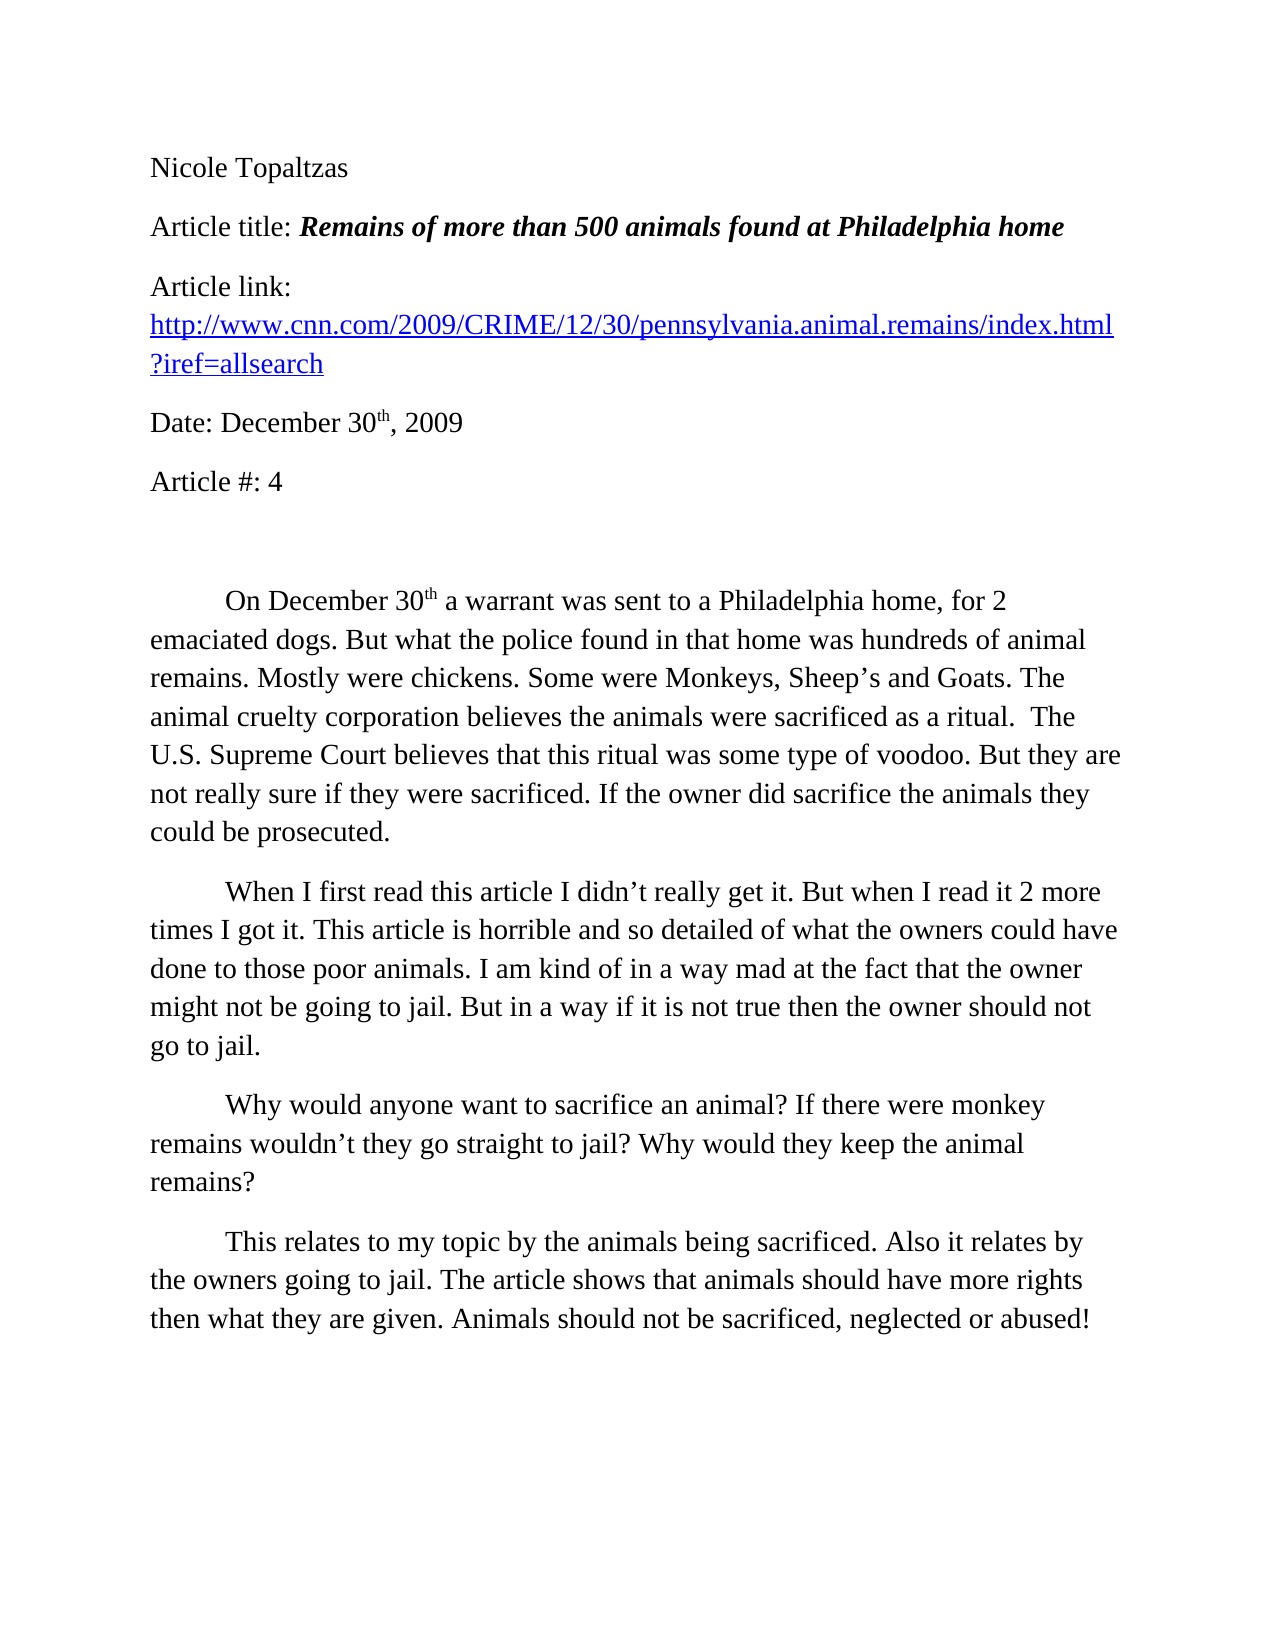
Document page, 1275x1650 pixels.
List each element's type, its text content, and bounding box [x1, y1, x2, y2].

text Article #: 4 [150, 464, 1125, 498]
text Date: December 30th, 2009 [150, 405, 1125, 439]
text On December 30th a warrant was sent to a Philadelphia home, for 2 emaciated dogs. But what the police found in that home was hundreds of animal remains. Mostly were chickens. Some were Monkeys, Sheep’s and Goats. The animal cruelty corporation believes the animals were sacrificed as a ritual. The U.S. Supreme Court believes that this ritual was some type of voodoo. But they are not really sure if they were sacrificed. If the owner did sacrifice the animals they could be prosecuted. [150, 583, 1125, 848]
text Why would anyone want to sacrifice an animal? If there were monkey remains wouldn’t they go straight to jail? Why would they keep the animal remains? [150, 1087, 1125, 1198]
text Article title: Remains of more than 500 animals found at Philadelphia home [150, 209, 1125, 243]
text Nicole Topaltzas [150, 150, 1125, 183]
text This relates to my topic by the animals being sacrificed. Also it relates by the owners going to jail. The article shows that animals should have more rights then what they are given. Animals should not be sacrificed, neglected or abused! [150, 1224, 1125, 1334]
text When I first read this article I didn’t really get it. But when I read it 2 more times I got it. This article is horrible and so detailed of what the owners could have done to those poor animals. I am kind of in a way mad at the fact that the owner might not be going to jail. But in a way if it is not true then the owner should not go to jail. [150, 874, 1125, 1062]
text Article link: http://www.cnn.com/2009/CRIME/12/30/pennsylvania.animal.remains/index.html?iref=allsearch [150, 269, 1125, 379]
